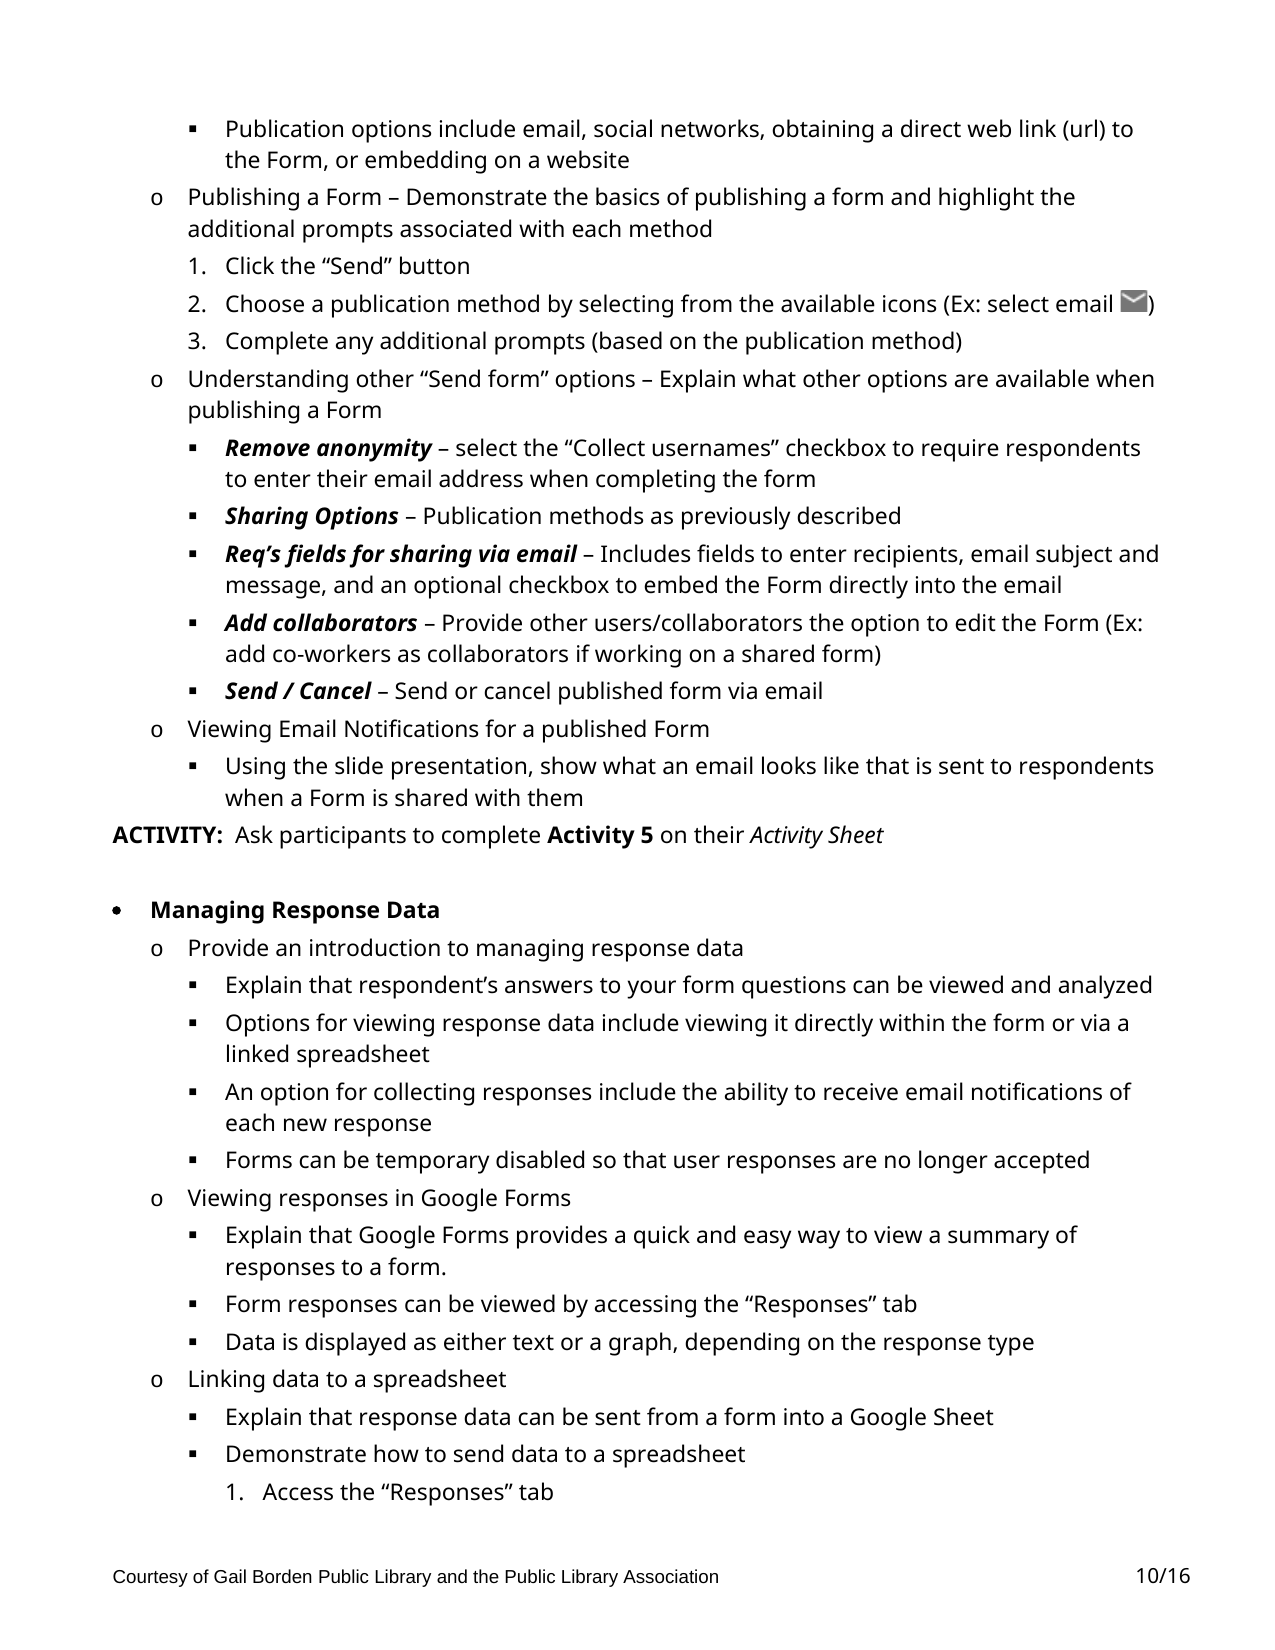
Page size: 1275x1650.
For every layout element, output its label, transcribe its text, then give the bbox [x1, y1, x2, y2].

list Remove anonymity – select the “Collect usernames” checkbox to require respondents to enter their email address when completing the form [187, 431, 1162, 494]
list Linking data to a spreadsheet [150, 1363, 1162, 1394]
list Explain that Google Forms provides a quick and easy way to view a summary of responses to a form. [187, 1219, 1162, 1282]
list Add collaborators – Provide other users/collaborators the option to edit the Form (Ex: add co-workers as collaborators if working on a shared form) [187, 606, 1162, 669]
picture [1120, 290, 1148, 312]
list Viewing responses in Google Forms [150, 1182, 1162, 1213]
list Provide an introduction to managing response data [150, 932, 1162, 963]
text ACTIVITY: Ask participants to complete Activity 5 on their Activity Sheet [112, 819, 1162, 850]
list Options for viewing response data include viewing it directly within the form or via a linked spreadsheet [187, 1007, 1162, 1069]
list Demonstrate how to send data to a spreadsheet [187, 1438, 1162, 1469]
list Publication options include email, social networks, obtaining a direct web link (url) to the Form, or embedding on a website [187, 112, 1162, 175]
list Click the “Send” button [187, 250, 1162, 281]
list Managing Response Data [112, 894, 1162, 925]
list Choose a publication method by selecting from the available icons (Ex: select email ) [187, 288, 1162, 319]
list Data is displayed as either text or a graph, depending on the response type [187, 1326, 1162, 1357]
list Req’s fields for sharing via email – Includes fields to enter recipients, email subject and message, and an optional checkbox to embed the Form directly into the email [187, 538, 1162, 600]
list Sharing Options – Publication methods as previously described [187, 500, 1162, 531]
list Forms can be temporary disabled so that user responses are no longer accepted [187, 1144, 1162, 1175]
list An option for collecting responses include the ability to receive email notifications of each new response [187, 1075, 1162, 1138]
list Send / Cancel – Send or cancel published form via email [187, 675, 1162, 706]
list Explain that response data can be sent from a form into a Google Sheet [187, 1401, 1162, 1432]
list Viewing Email Notifications for a published Form [150, 713, 1162, 744]
list Explain that respondent’s answers to your form questions can be viewed and analyzed [187, 969, 1162, 1000]
list Publishing a Form – Demonstrate the basics of publishing a form and highlight the additional prompts associated with each method [150, 181, 1162, 244]
list Complete any additional prompts (based on the publication method) [187, 325, 1162, 356]
list Using the slide presentation, show what an email looks like that is sent to respondents when a Form is shared with them [187, 750, 1162, 813]
list Form responses can be viewed by accessing the “Responses” tab [187, 1288, 1162, 1319]
list Access the “Responses” tab [225, 1476, 1162, 1507]
list Understanding other “Send form” options – Explain what other options are available when publishing a Form [150, 363, 1162, 425]
